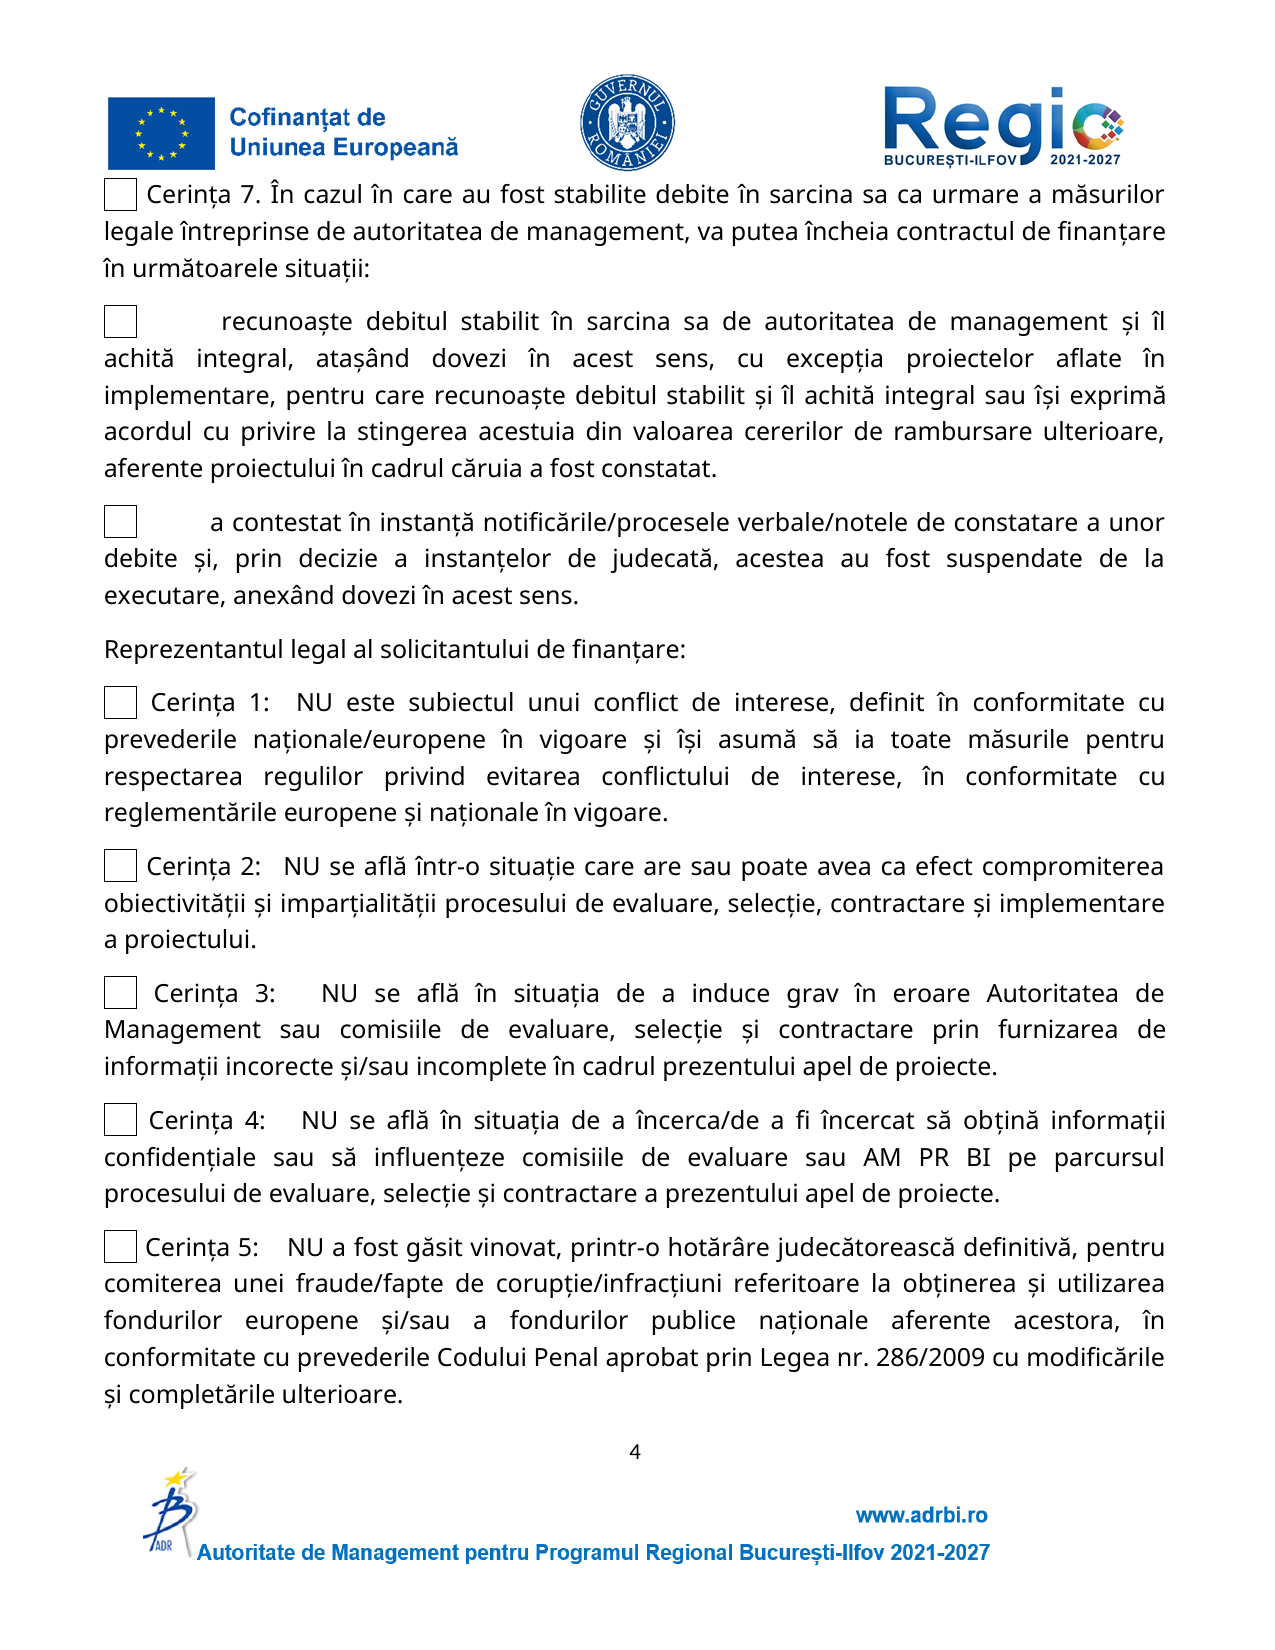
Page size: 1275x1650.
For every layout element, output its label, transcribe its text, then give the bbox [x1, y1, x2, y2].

text Cerința 7. În cazul în care au fost stabilite debite în sarcina sa ca urmare a măsurilor legale întreprinse de autoritatea de management, va putea încheia contractul de finanţare în următoarele situaţii: [103, 177, 1167, 284]
text a contestat în instanță notificările/procesele verbale/notele de constatare a unor debite și, prin decizie a instanțelor de judecată, acestea au fost suspendate de la executare, anexând dovezi în acest sens. [103, 504, 1167, 612]
picture [103, 73, 1126, 177]
picture [103, 1465, 1030, 1577]
text Cerința 3: NU se află în situația de a induce grav în eroare Autoritatea de Management sau comisiile de evaluare, selecţie și contractare prin furnizarea de informaţii incorecte și/sau incomplete în cadrul prezentului apel de proiecte. [103, 975, 1167, 1083]
text Cerința 1: NU este subiectul unui conflict de interese, definit în conformitate cu prevederile naţionale/europene în vigoare și își asumă să ia toate măsurile pentru respectarea regulilor privind evitarea conflictului de interese, în conformitate cu reglementările europene și naționale în vigoare. [103, 685, 1167, 829]
text Reprezentantul legal al solicitantului de finanțare: [103, 631, 1167, 665]
text Cerința 2: NU se află într-o situație care are sau poate avea ca efect compromiterea obiectivității și imparțialității procesului de evaluare, selecție, contractare și implementare a proiectului. [103, 848, 1167, 956]
text Cerința 5: NU a fost găsit vinovat, printr-o hotărâre judecătorească definitivă, pentru comiterea unei fraude/fapte de corupție/infracțiuni referitoare la obținerea și utilizarea fondurilor europene și/sau a fondurilor publice naționale aferente acestora, în conformitate cu prevederile Codului Penal aprobat prin Legea nr. 286/2009 cu modificările și completările ulterioare. [103, 1229, 1167, 1411]
text Cerința 4: NU se află în situația de a încerca/de a fi încercat să obţină informaţii confidenţiale sau să influenţeze comisiile de evaluare sau AM PR BI pe parcursul procesului de evaluare, selecție și contractare a prezentului apel de proiecte. [103, 1102, 1167, 1210]
text recunoaşte debitul stabilit în sarcina sa de autoritatea de management şi îl achită integral, ataşând dovezi în acest sens, cu excepția proiectelor aflate în implementare, pentru care recunoaşte debitul stabilit şi îl achită integral sau îşi exprimă acordul cu privire la stingerea acestuia din valoarea cererilor de rambursare ulterioare, aferente proiectului în cadrul căruia a fost constatat. [103, 304, 1167, 485]
